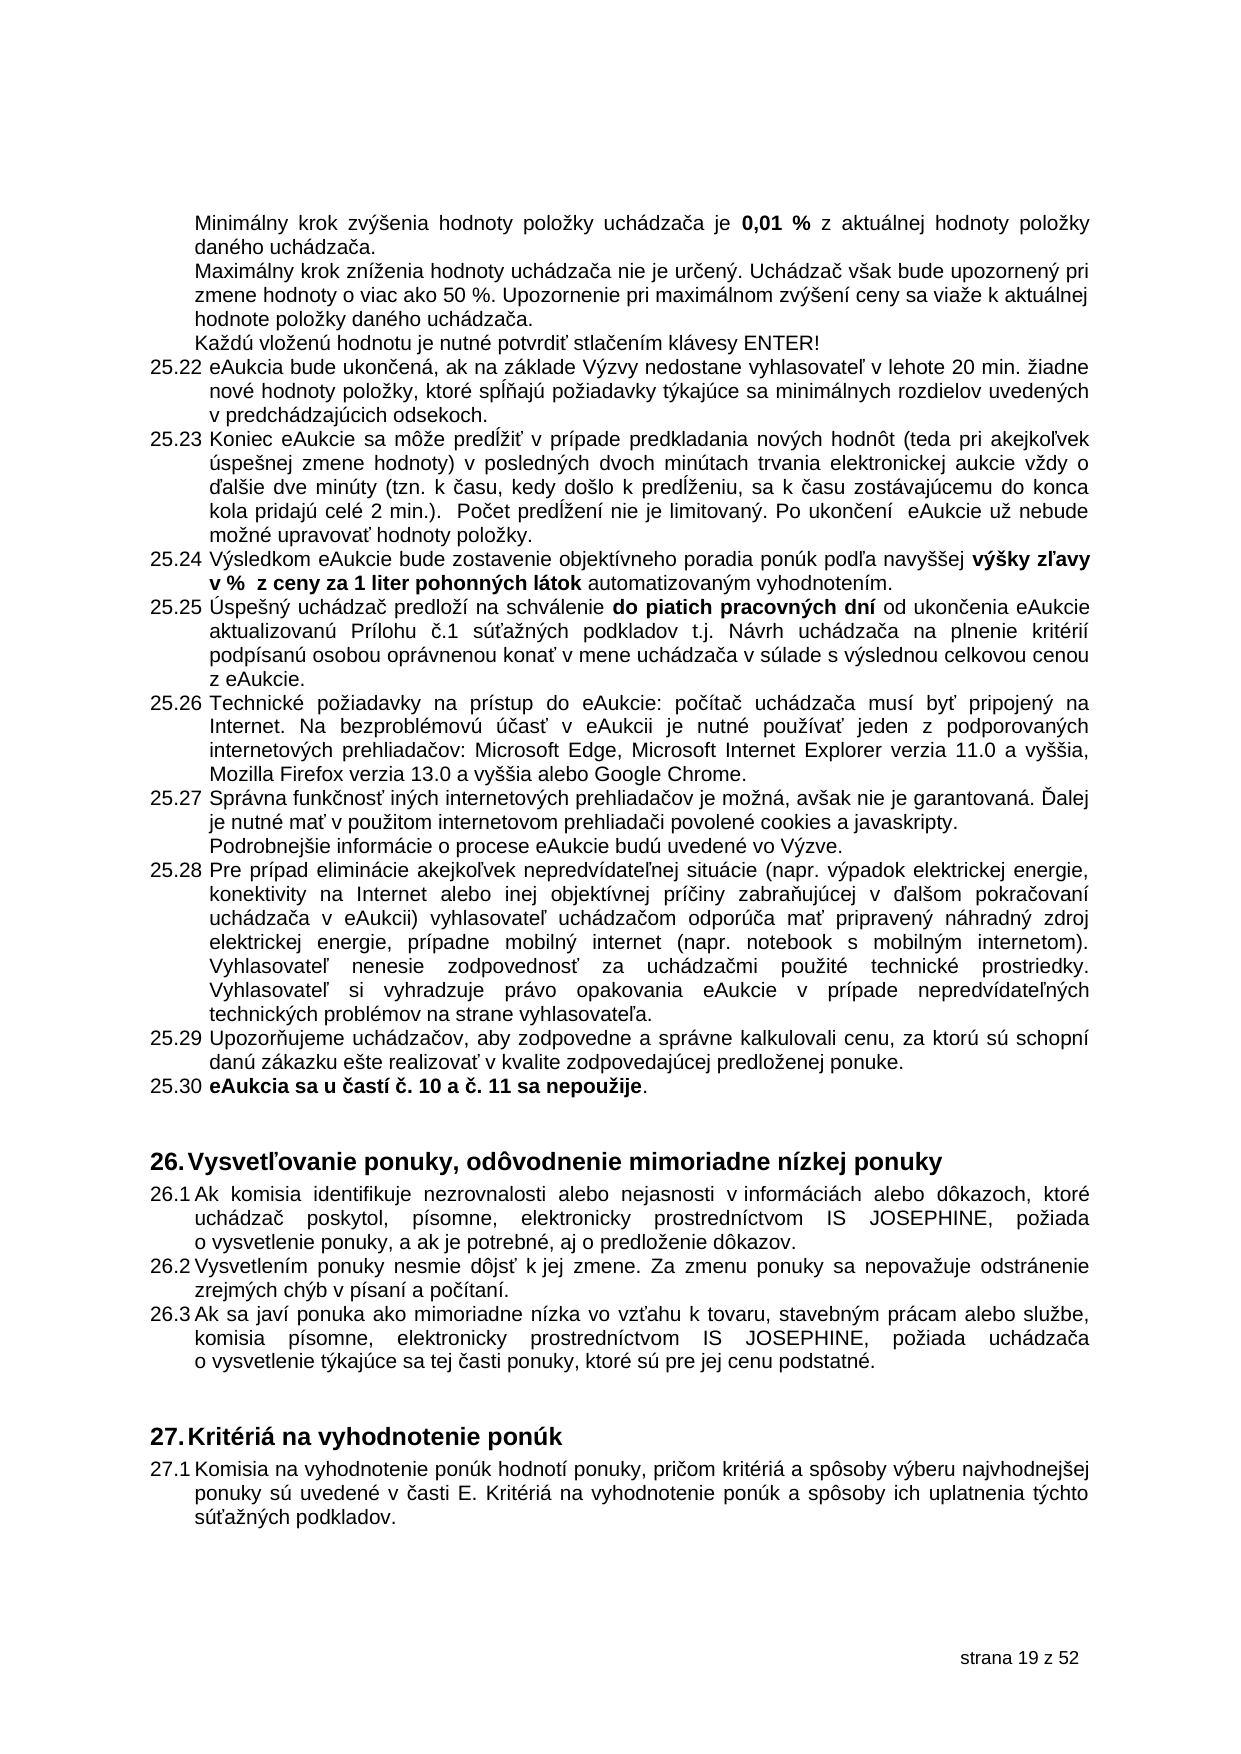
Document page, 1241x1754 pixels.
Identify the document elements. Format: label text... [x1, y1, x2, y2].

list Maximálny krok zníženia hodnoty uchádzača nie je určený. Uchádzač však bude upozornený pri zmene hodnoty o viac ako 50 %. Upozornenie pri maximálnom zvýšení ceny sa viaže k aktuálnej hodnote položky daného uchádzača. [194, 259, 1090, 331]
list Ak komisia identifikuje nezrovnalosti alebo nejasnosti v informáciách alebo dôkazoch, ktoré uchádzač poskytol, písomne, elektronicky prostredníctvom IS JOSEPHINE, požiada o vysvetlenie ponuky, a ak je potrebné, aj o predloženie dôkazov. [150, 1182, 1090, 1253]
list eAukcia sa u častí č. 10 a č. 11 sa nepoužije. [150, 1074, 1090, 1098]
list Pre prípad eliminácie akejkoľvek nepredvídateľnej situácie (napr. výpadok elektrickej energie, konektivity na Internet alebo inej objektívnej príčiny zabraňujúcej v ďalšom pokračovaní uchádzača v eAukcii) vyhlasovateľ uchádzačom odporúča mať pripravený náhradný zdroj elektrickej energie, prípadne mobilný internet (napr. notebook s mobilným internetom). Vyhlasovateľ nenesie zodpovednosť za uchádzačmi použité technické prostriedky. Vyhlasovateľ si vyhradzuje právo opakovania eAukcie v prípade nepredvídateľných technických problémov na strane vyhlasovateľa. [150, 858, 1090, 1026]
list Vysvetlením ponuky nesmie dôjsť k jej zmene. Za zmenu ponuky sa nepovažuje odstránenie zrejmých chýb v písaní a počítaní. [150, 1253, 1090, 1301]
subtitle Vysvetľovanie ponuky, odôvodnenie mimoriadne nízkej ponuky [150, 1147, 1090, 1175]
list Každú vloženú hodnotu je nutné potvrdiť stlačením klávesy ENTER! [194, 331, 1090, 355]
list eAukcia bude ukončená, ak na základe Výzvy nedostane vyhlasovateľ v lehote 20 min. žiadne nové hodnoty položky, ktoré spĺňajú požiadavky týkajúce sa minimálnych rozdielov uvedených v predchádzajúcich odsekoch. [150, 355, 1090, 427]
subtitle Kritériá na vyhodnotenie ponúk [150, 1422, 1090, 1451]
list Podrobnejšie informácie o procese eAukcie budú uvedené vo Výzve. [209, 834, 1090, 858]
list Komisia na vyhodnotenie ponúk hodnotí ponuky, pričom kritériá a spôsoby výberu najvhodnejšej ponuky sú uvedené v časti E. Kritériá na vyhodnotenie ponúk a spôsoby ich uplatnenia týchto súťažných podkladov. [150, 1457, 1090, 1529]
list Technické požiadavky na prístup do eAukcie: počítač uchádzača musí byť pripojený na Internet. Na bezproblémovú účasť v eAukcii je nutné používať jeden z podporovaných internetových prehliadačov: Microsoft Edge, Microsoft Internet Explorer verzia 11.0 a vyššia, Mozilla Firefox verzia 13.0 a vyššia alebo Google Chrome. [150, 690, 1090, 786]
list Úspešný uchádzač predloží na schválenie do piatich pracovných dní od ukončenia eAukcie aktualizovanú Prílohu č.1 súťažných podkladov t.j. Návrh uchádzača na plnenie kritérií podpísanú osobou oprávnenou konať v mene uchádzača v súlade s výslednou celkovou cenou z eAukcie. [150, 594, 1090, 690]
list Správna funkčnosť iných internetových prehliadačov je možná, avšak nie je garantovaná. Ďalej je nutné mať v použitom internetovom prehliadači povolené cookies a javaskripty. [150, 786, 1090, 834]
list Minimálny krok zvýšenia hodnoty položky uchádzača je 0,01 % z aktuálnej hodnoty položky daného uchádzača. [194, 211, 1090, 259]
list Ak sa javí ponuka ako mimoriadne nízka vo vzťahu k tovaru, stavebným prácam alebo službe, komisia písomne, elektronicky prostredníctvom IS JOSEPHINE, požiada uchádzača o vysvetlenie týkajúce sa tej časti ponuky, ktoré sú pre jej cenu podstatné. [150, 1301, 1090, 1373]
list Upozorňujeme uchádzačov, aby zodpovedne a správne kalkulovali cenu, za ktorú sú schopní danú zákazku ešte realizovať v kvalite zodpovedajúcej predloženej ponuke. [150, 1026, 1090, 1074]
list Výsledkom eAukcie bude zostavenie objektívneho poradia ponúk podľa navyššej výšky zľavy v % z ceny za 1 liter pohonných látok automatizovaným vyhodnotením. [150, 547, 1090, 594]
list Koniec eAukcie sa môže predĺžiť v prípade predkladania nových hodnôt (teda pri akejkoľvek úspešnej zmene hodnoty) v posledných dvoch minútach trvania elektronickej aukcie vždy o ďalšie dve minúty (tzn. k času, kedy došlo k predĺženiu, sa k času zostávajúcemu do konca kola pridajú celé 2 min.). Počet predĺžení nie je limitovaný. Po ukončení eAukcie už nebude možné upravovať hodnoty položky. [150, 427, 1090, 547]
